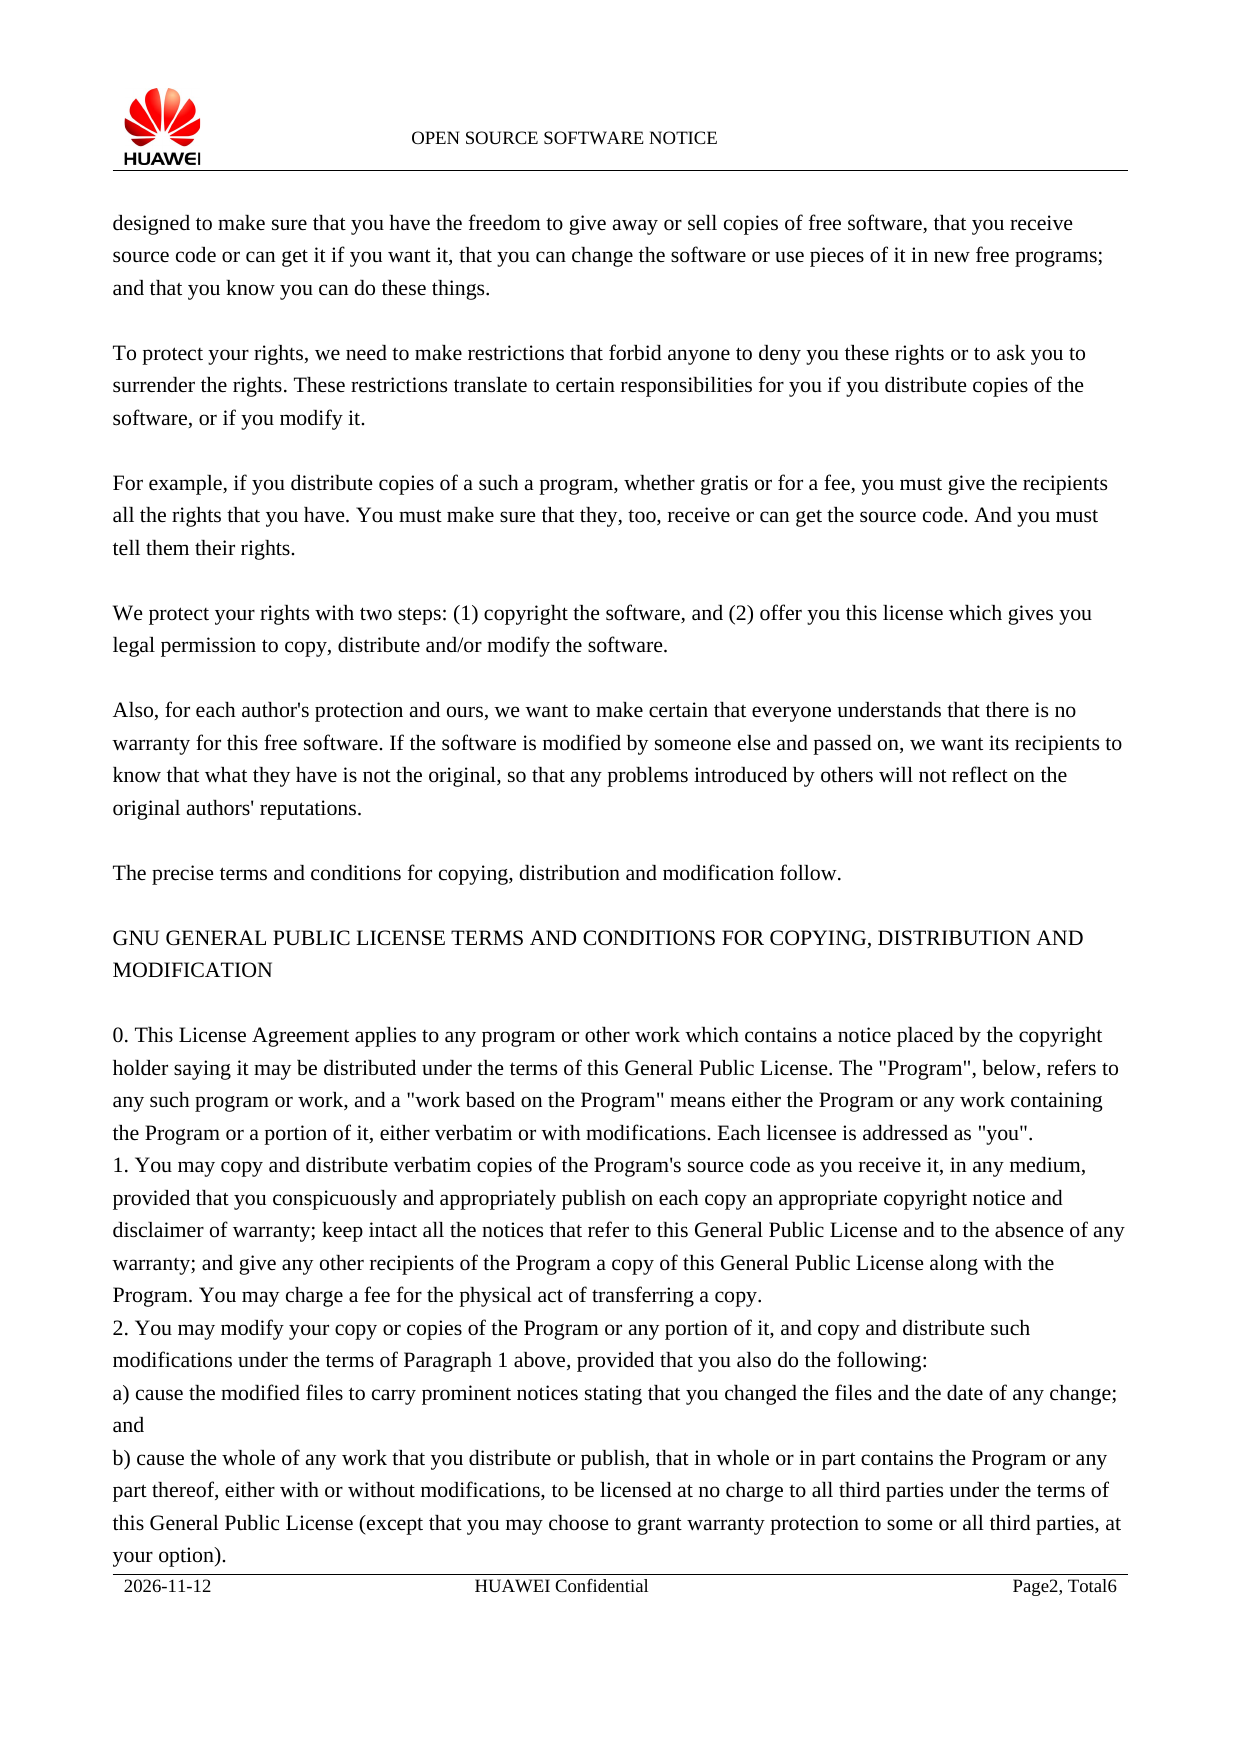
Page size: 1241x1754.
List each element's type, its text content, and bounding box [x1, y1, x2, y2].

picture [124, 88, 201, 165]
